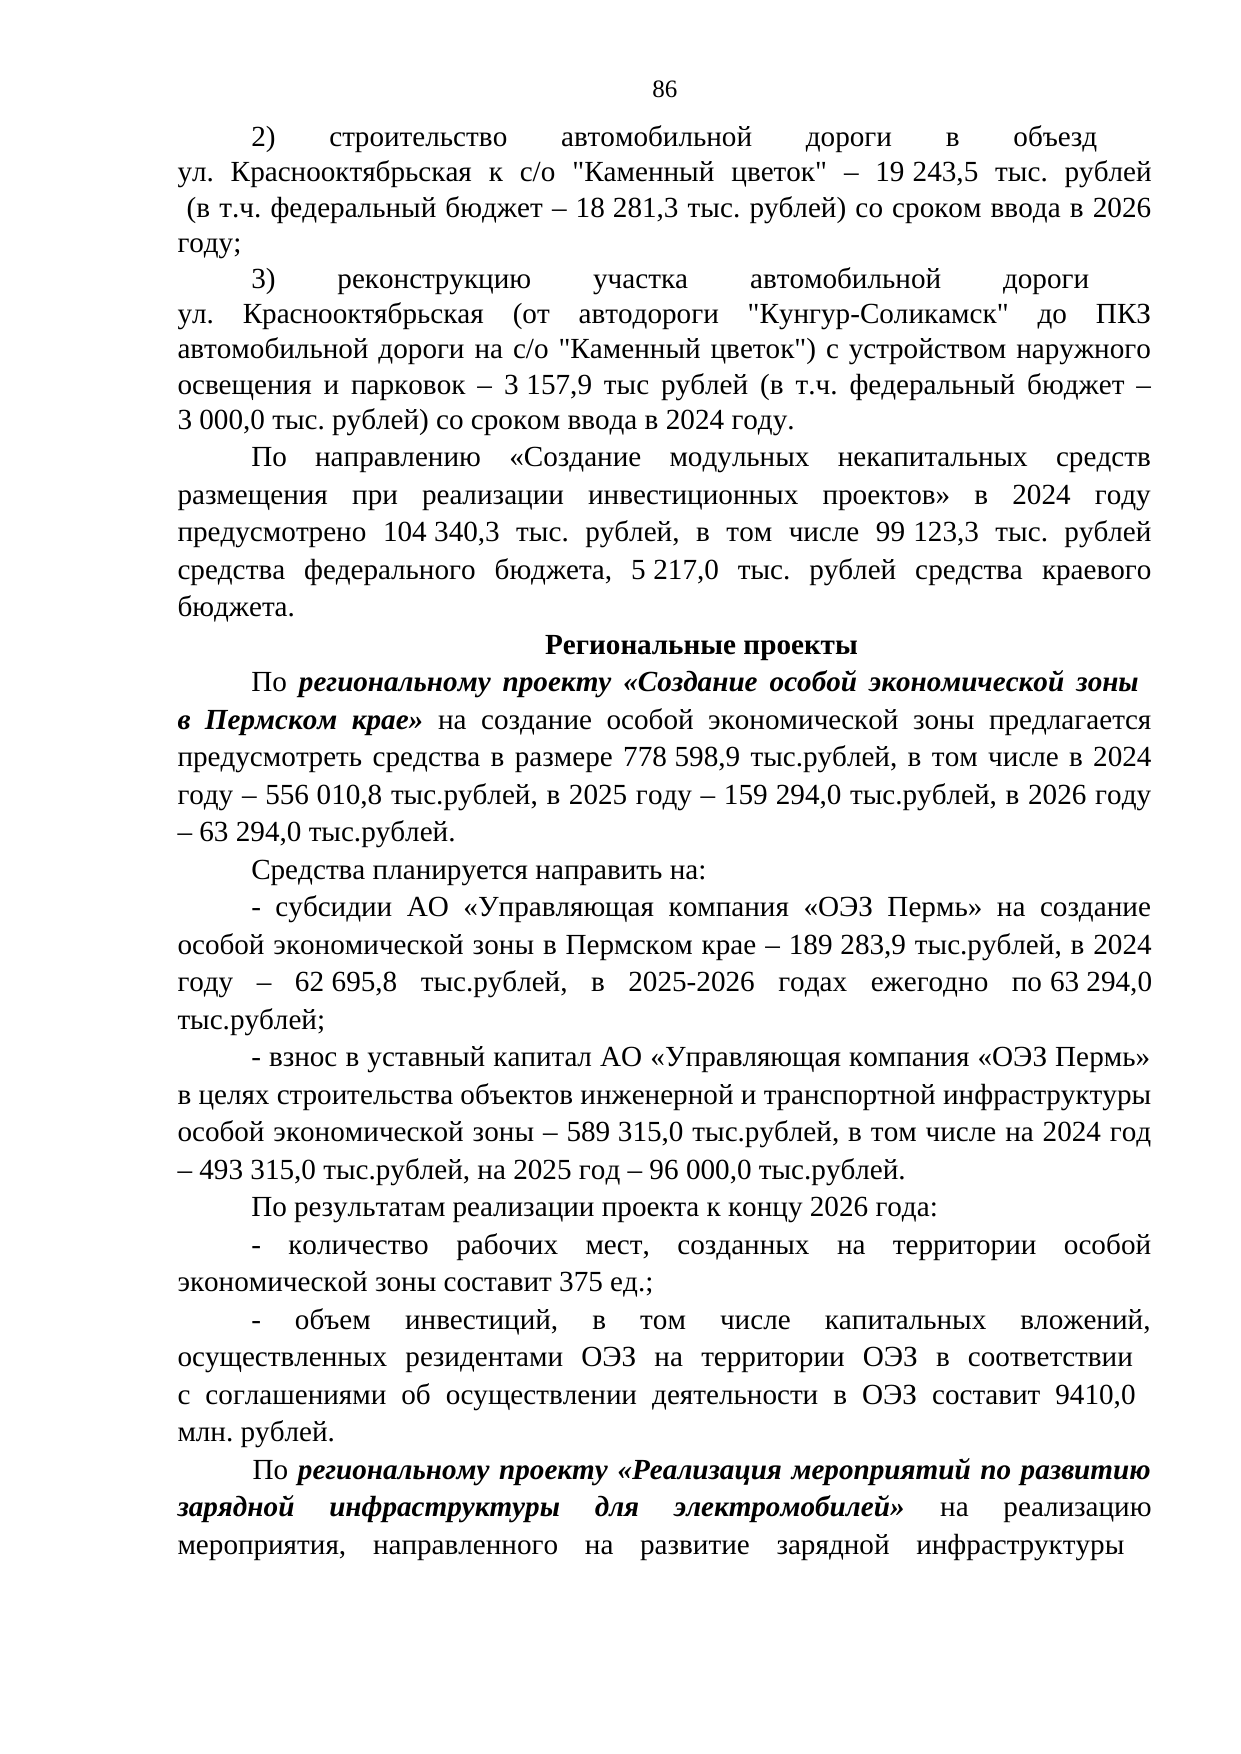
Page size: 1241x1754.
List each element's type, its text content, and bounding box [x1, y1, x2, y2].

text Региональные проекты [177, 624, 1152, 662]
text 2) строительство автомобильной дороги в объезд ул. Краснооктябрьская к с/о "Каменный цветок" – 19 243,5 тыс. рублей (в т.ч. федеральный бюджет – 18 281,3 тыс. рублей) со сроком ввода в 2026 году; [177, 118, 1152, 260]
text 3) реконструкцию участка автомобильной дороги ул. Краснооктябрьская (от автодороги "Кунгур-Соликамск" до ПКЗ автомобильной дороги на с/о "Каменный цветок") с устройством наружного освещения и парковок – 3 157,9 тыс рублей (в т.ч. федеральный бюджет – 3 000,0 тыс. рублей) со сроком ввода в 2024 году. [177, 260, 1152, 437]
text - объем инвестиций, в том числе капитальных вложений, осуществленных резидентами ОЭЗ на территории ОЭЗ в соответствии с соглашениями об осуществлении деятельности в ОЭЗ составит 9410,0 млн. рублей. [177, 1299, 1152, 1449]
text - субсидии АО «Управляющая компания «ОЭЗ Пермь» на создание особой экономической зоны в Пермском крае – 189 283,9 тыс.рублей, в 2024 году – 62 695,8 тыс.рублей, в 2025-2026 годах ежегодно по 63 294,0 тыс.рублей; [177, 887, 1152, 1037]
text Средства планируется направить на: [177, 849, 1152, 887]
text По результатам реализации проекта к концу 2026 года: [177, 1187, 1152, 1224]
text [177, 1449, 1152, 1562]
text - количество рабочих мест, созданных на территории особой экономической зоны составит 375 ед.; [177, 1224, 1152, 1299]
text - взнос в уставный капитал АО «Управляющая компания «ОЭЗ Пермь» в целях строительства объектов инженерной и транспортной инфраструктуры особой экономической зоны – 589 315,0 тыс.рублей, в том числе на 2024 год – 493 315,0 тыс.рублей, на 2025 год – 96 000,0 тыс.рублей. [177, 1037, 1152, 1187]
text По региональному проекту «Создание особой экономической зоны в Пермском крае» на создание особой экономической зоны предлагается предусмотреть средства в размере 778 598,9 тыс.рублей, в том числе в 2024 году – 556 010,8 тыс.рублей, в 2025 году – 159 294,0 тыс.рублей, в 2026 году – 63 294,0 тыс.рублей. [177, 662, 1152, 849]
text По направлению «Создание модульных некапитальных средств размещения при реализации инвестиционных проектов» в 2024 году предусмотрено 104 340,3 тыс. рублей, в том числе 99 123,3 тыс. рублей средства федерального бюджета, 5 217,0 тыс. рублей средства краевого бюджета. [177, 437, 1152, 624]
